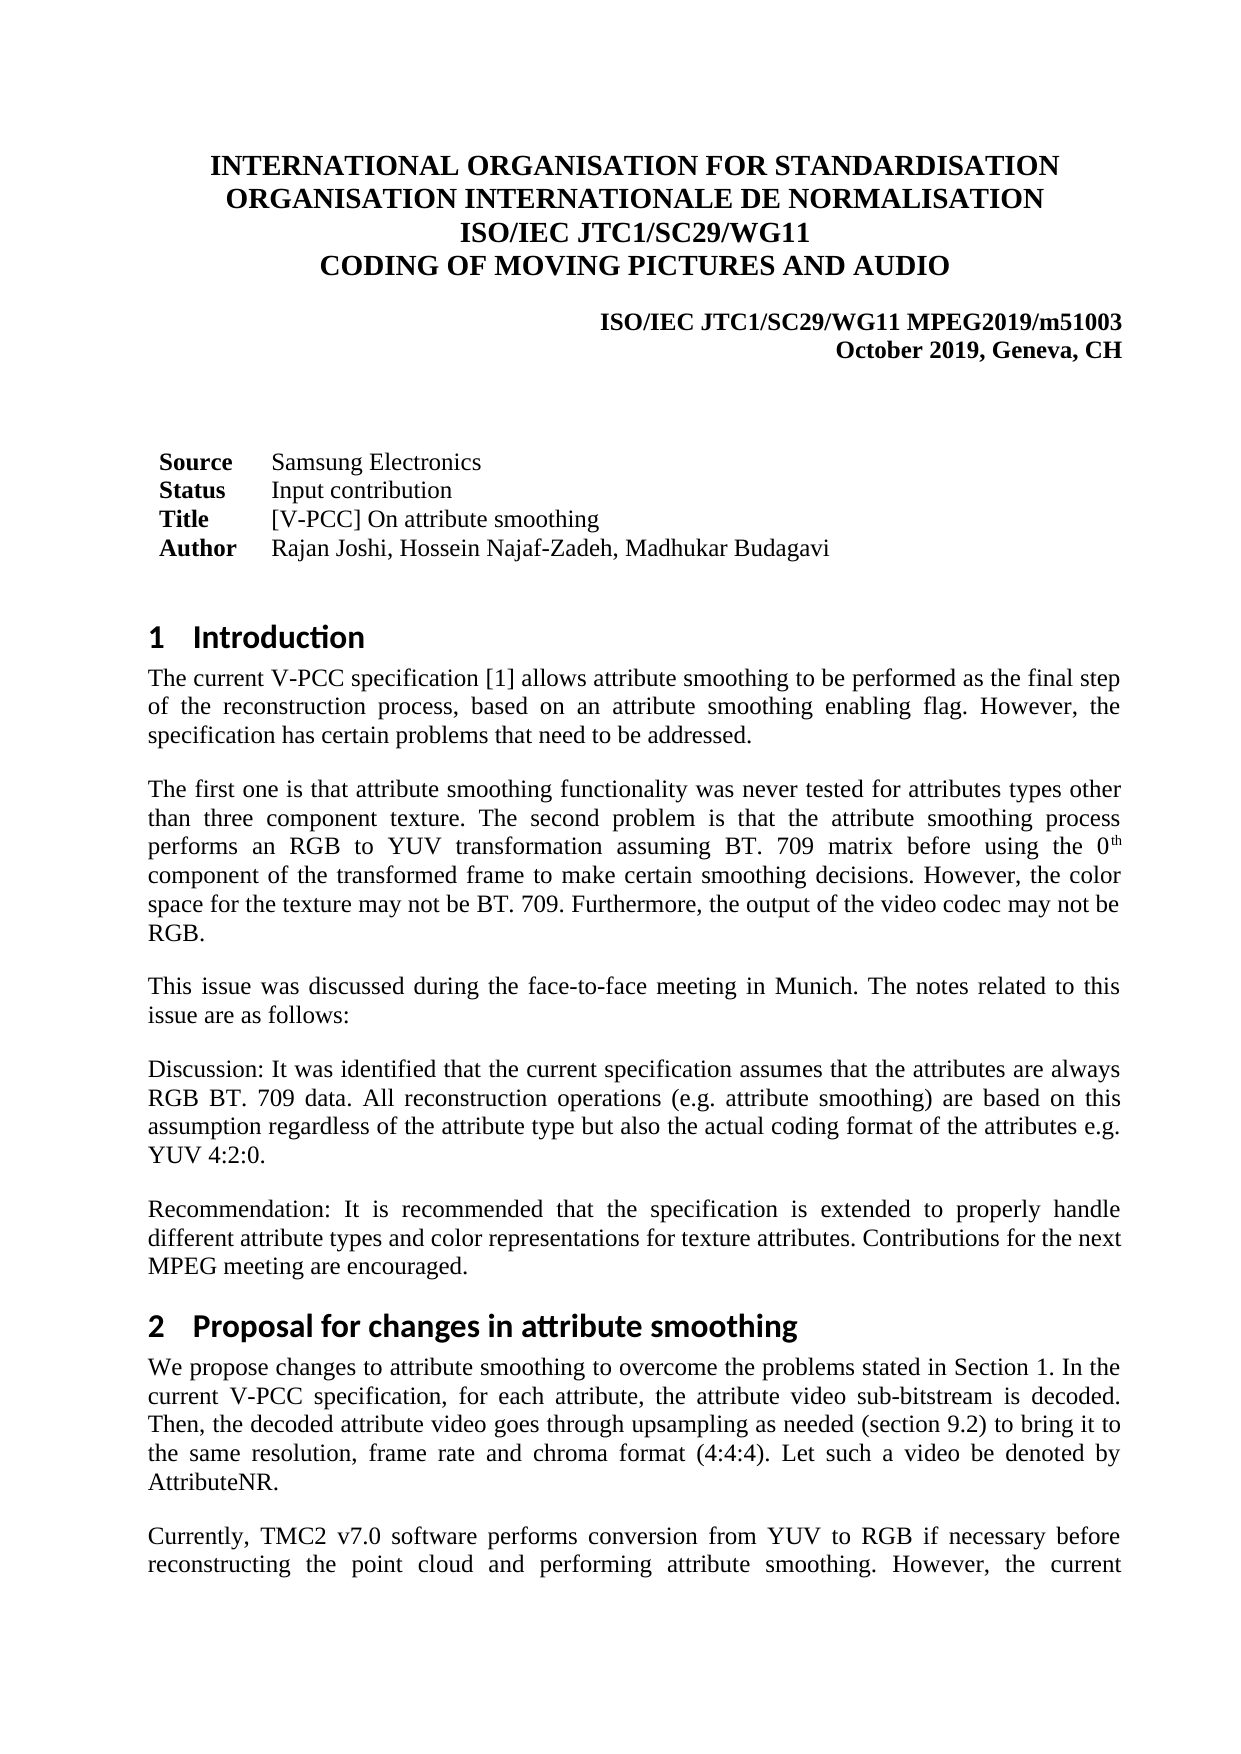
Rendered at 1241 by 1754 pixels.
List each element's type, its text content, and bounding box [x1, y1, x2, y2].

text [148, 1521, 1122, 1578]
text ORGANISATION INTERNATIONALE DE NORMALISATION [148, 181, 1122, 215]
text October 2019, Geneva, CH [148, 336, 1122, 364]
table_header Source [148, 447, 260, 476]
subtitle Proposal for changes in attribute smoothing [148, 1305, 1122, 1346]
text We propose changes to attribute smoothing to overcome the problems stated in Section 1. In the current V-PCC specification, for each attribute, the attribute video sub-bitstream is decoded. Then, the decoded attribute video goes through upsampling as needed (section 9.2) to bring it to the same resolution, frame rate and chroma format (4:4:4). Let such a video be denoted by AttributeNR. [148, 1352, 1122, 1496]
table_cell Title [148, 504, 260, 533]
text ISO/IEC JTC1/SC29/WG11 [148, 215, 1122, 248]
table_cell Status [148, 476, 260, 504]
text The current V-PCC specification [1] allows attribute smoothing to be performed as the final step of the reconstruction process, based on an attribute smoothing enabling flag. However, the specification has certain problems that need to be addressed. [148, 663, 1122, 749]
table_header Samsung Electronics [260, 447, 1122, 476]
subtitle Introduction [148, 616, 1122, 656]
table_cell Input contribution [260, 476, 1122, 504]
text This issue was discussed during the face-to-face meeting in Munich. The notes related to this issue are as follows: [148, 971, 1122, 1029]
text CODING OF MOVING PICTURES AND AUDIO [148, 248, 1122, 282]
table_cell Rajan Joshi, Hossein Najaf-Zadeh, Madhukar Budagavi [260, 533, 1122, 562]
text The first one is that attribute smoothing functionality was never tested for attributes types other than three component texture. The second problem is that the attribute smoothing process performs an RGB to YUV transformation assuming BT. 709 matrix before using the 0th component of the transformed frame to make certain smoothing decisions. However, the color space for the texture may not be BT. 709. Furthermore, the output of the video codec may not be RGB. [148, 774, 1122, 946]
table_cell Author [148, 533, 260, 562]
text Discussion: It was identified that the current specification assumes that the attributes are always RGB BT. 709 data. All reconstruction operations (e.g. attribute smoothing) are based on this assumption regardless of the attribute type but also the actual coding format of the attributes e.g. YUV 4:2:0. [148, 1054, 1122, 1169]
text Recommendation: It is recommended that the specification is extended to properly handle different attribute types and color representations for texture attributes. Contributions for the next MPEG meeting are encouraged. [148, 1194, 1122, 1280]
text INTERNATIONAL ORGANISATION FOR STANDARDISATION [148, 148, 1122, 181]
table_cell [V-PCC] On attribute smoothing [260, 504, 1122, 533]
text ISO/IEC JTC1/SC29/WG11 MPEG2019/m51003 [148, 307, 1122, 336]
